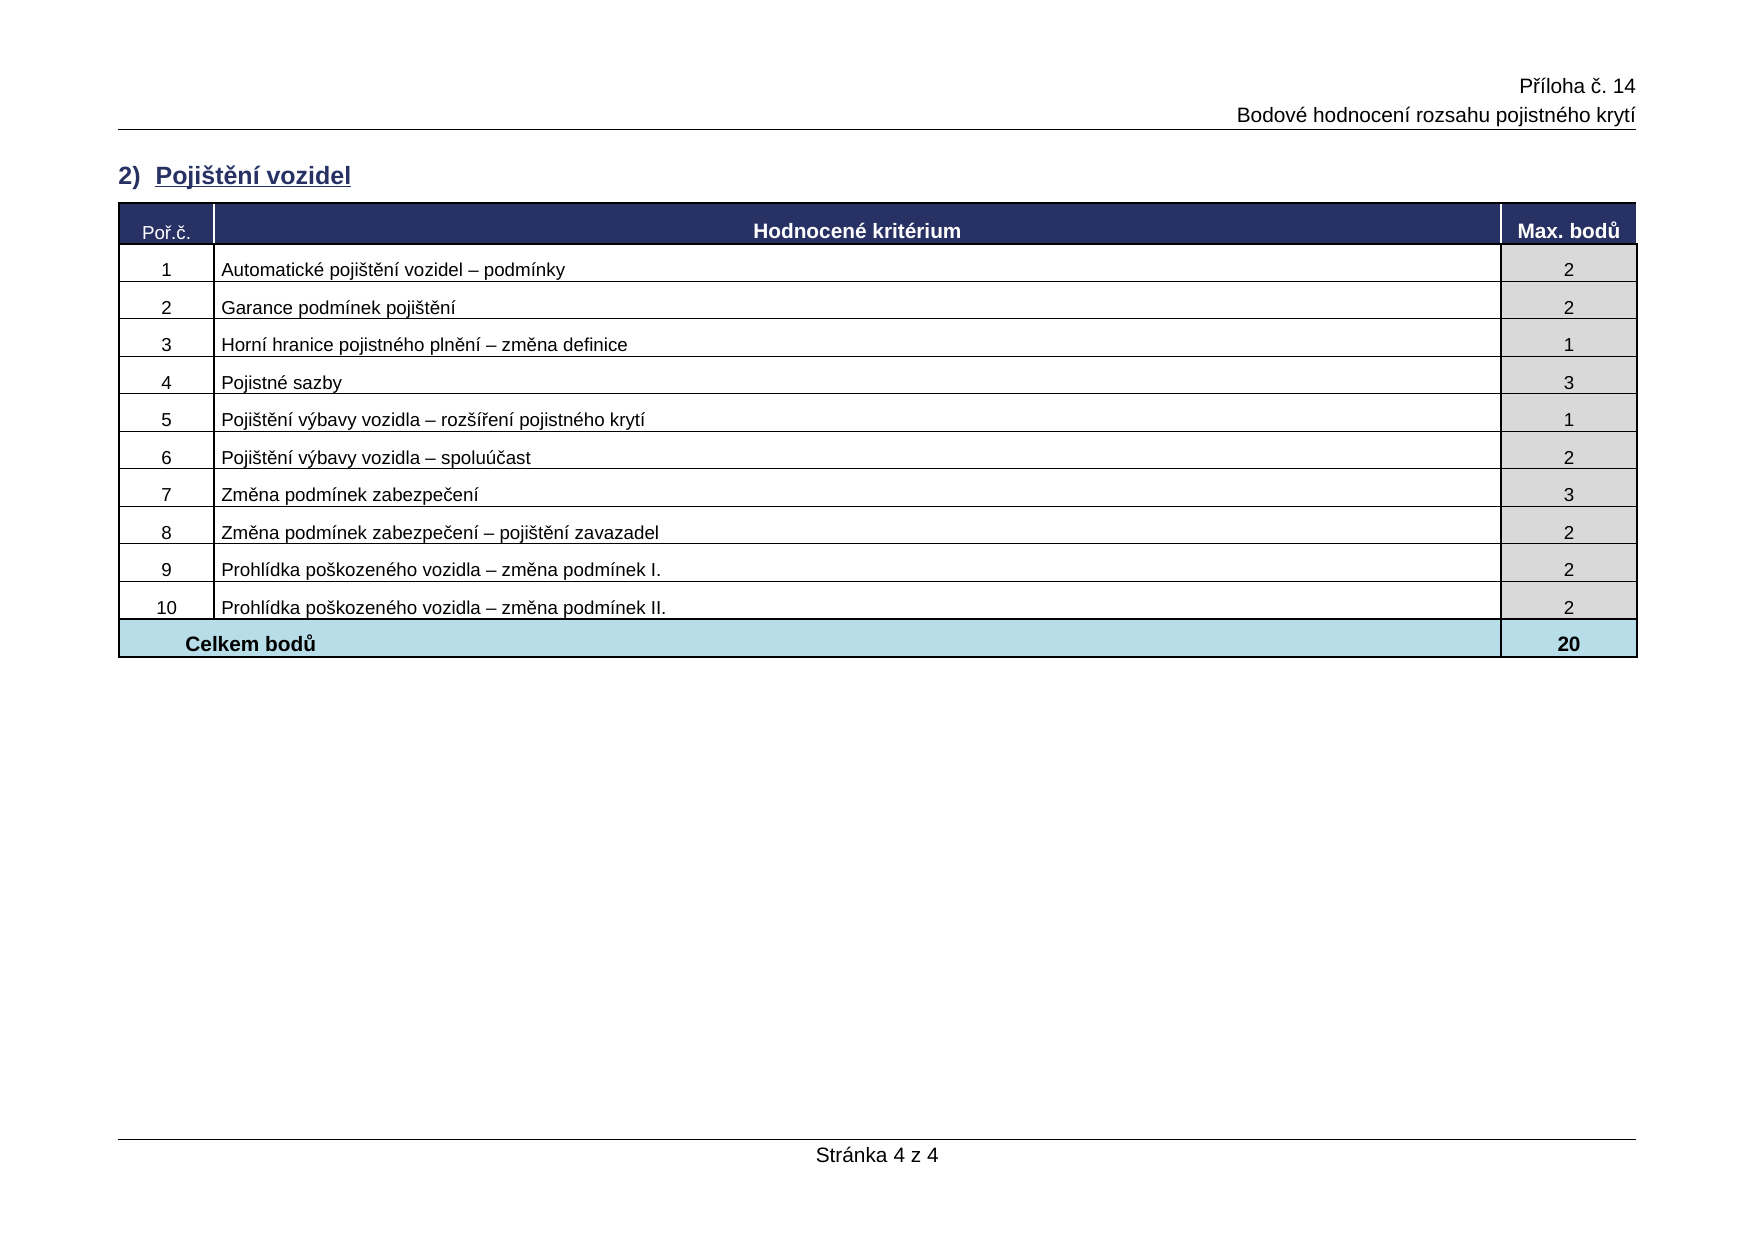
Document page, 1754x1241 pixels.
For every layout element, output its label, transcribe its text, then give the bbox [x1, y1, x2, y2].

table_cell 3 [1502, 469, 1636, 506]
list Pojištění vozidel [118, 160, 1636, 189]
table_cell 2 [1502, 432, 1636, 468]
table_cell Změna podmínek zabezpečení [215, 469, 1500, 506]
table_cell 7 [120, 469, 213, 506]
table_cell Změna podmínek zabezpečení – pojištění zavazadel [215, 507, 1500, 543]
table_cell 4 [120, 357, 213, 393]
table_cell 1 [1502, 319, 1636, 356]
table_cell Automatické pojištění vozidel – podmínky [215, 245, 1500, 281]
table_cell Pojištění výbavy vozidla – spoluúčast [215, 432, 1500, 468]
table_cell 1 [120, 245, 213, 281]
table_header Max. bodů [1502, 204, 1636, 243]
table_cell 20 [1502, 620, 1636, 656]
table_cell Pojištění výbavy vozidla – rozšíření pojistného krytí [215, 394, 1500, 431]
table_cell 2 [1502, 507, 1636, 543]
table_cell 6 [120, 432, 213, 468]
table_cell Horní hranice pojistného plnění – změna definice [215, 319, 1500, 356]
table_cell 2 [1502, 282, 1636, 318]
table_cell 8 [120, 507, 213, 543]
table_cell Prohlídka poškozeného vozidla – změna podmínek I. [215, 544, 1500, 581]
table_cell 3 [1502, 357, 1636, 393]
table_cell Celkem bodů [120, 620, 1500, 656]
table_header Hodnocené kritérium [215, 204, 1500, 243]
table_cell 2 [120, 282, 213, 318]
table_cell Pojistné sazby [215, 357, 1500, 393]
table_cell 3 [120, 319, 213, 356]
table_cell 2 [1502, 544, 1636, 581]
table_cell 1 [1502, 394, 1636, 431]
table_cell 5 [120, 394, 213, 431]
table_cell 2 [1502, 582, 1636, 618]
table_cell 9 [120, 544, 213, 581]
table_cell 10 [120, 582, 213, 618]
table_cell 2 [1502, 245, 1636, 281]
table_header Poř.č. [120, 204, 213, 243]
table_cell Garance podmínek pojištění [215, 282, 1500, 318]
table_cell Prohlídka poškozeného vozidla – změna podmínek II. [215, 582, 1500, 618]
